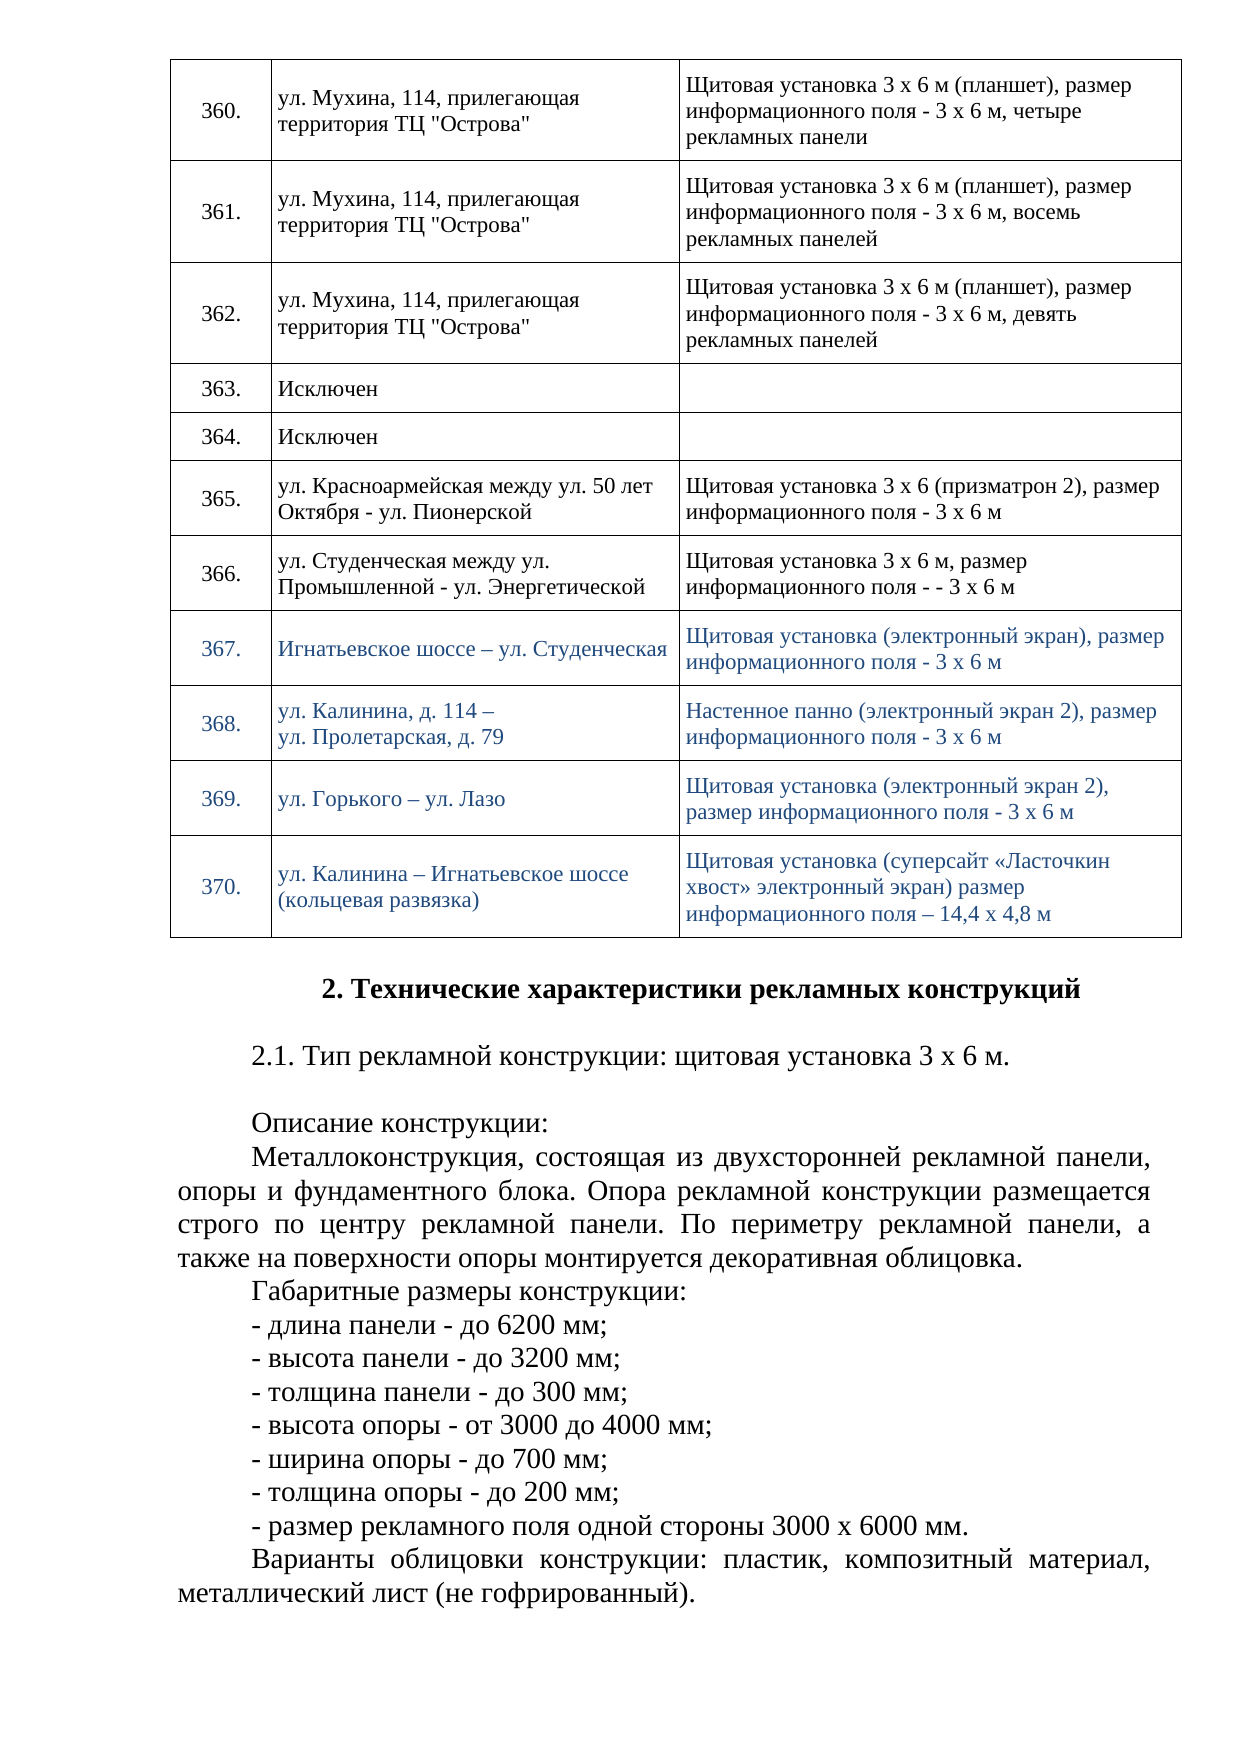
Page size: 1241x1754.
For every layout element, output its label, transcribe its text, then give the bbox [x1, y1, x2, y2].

table_cell 365. [171, 461, 271, 535]
table_cell Щитовая установка 3 x 6 м (планшет), размер информационного поля - 3 x 6 м, девять рекламных панелей [680, 263, 1181, 363]
table_cell ул. Калинина, д. 114 – ул. Пролетарская, д. 79 [272, 686, 679, 760]
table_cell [272, 60, 679, 160]
table_cell ул. Калинина – Игнатьевское шоссе (кольцевая развязка) [272, 836, 679, 937]
text - длина панели - до 6200 мм; [177, 1307, 1152, 1340]
table_cell 364. [171, 413, 271, 460]
table_cell Щитовая установка 3 x 6 м (планшет), размер информационного поля - 3 x 6 м, восемь рекламных панелей [680, 161, 1181, 262]
table_cell Игнатьевское шоссе – ул. Студенческая [272, 611, 679, 685]
table_cell ул. Студенческая между ул. Промышленной - ул. Энергетической [272, 536, 679, 610]
table_cell Щитовая установка 3 x 6 м (планшет), размер информационного поля - 3 x 6 м, четыре рекламных панели [680, 60, 1181, 160]
table_cell Щитовая установка 3 x 6 м, размер информационного поля - - 3 x 6 м [680, 536, 1181, 610]
table_cell Исключен [272, 413, 679, 460]
table_cell 363. [171, 364, 271, 412]
table_cell 370. [171, 836, 271, 937]
table_cell 366. [171, 536, 271, 610]
table_cell Щитовая установка 3 x 6 (призматрон 2), размер информационного поля - 3 x 6 м [680, 461, 1181, 535]
table_cell ул. Мухина, 114, прилегающая территория ТЦ "Острова" [272, 263, 679, 363]
text Металлоконструкция, состоящая из двухсторонней рекламной панели, опоры и фундаментного блока. Опора рекламной конструкции размещается строго по центру рекламной панели. По периметру рекламной панели, а также на поверхности опоры монтируется декоративная облицовка. [177, 1139, 1152, 1273]
table_cell Настенное панно (электронный экран 2), размер информационного поля - 3 x 6 м [680, 686, 1181, 760]
table_cell Щитовая установка (электронный экран 2), размер информационного поля - 3 x 6 м [680, 761, 1181, 835]
table_cell 361. [171, 161, 271, 262]
table_cell ул. Мухина, 114, прилегающая территория ТЦ "Острова" [272, 161, 679, 262]
text Варианты облицовки конструкции: пластик, композитный материал, металлический лист (не гофрированный). [177, 1542, 1152, 1609]
text - высота панели - до 3200 мм; [177, 1340, 1152, 1374]
table_cell [680, 413, 1181, 460]
table_cell ул. Горького – ул. Лазо [272, 761, 679, 835]
text - размер рекламного поля одной стороны 3000 x 6000 мм. [177, 1508, 1152, 1542]
text - толщина панели - до 300 мм; [177, 1374, 1152, 1407]
text Описание конструкции: [177, 1106, 1152, 1139]
text 2.1. Тип рекламной конструкции: щитовая установка 3 x 6 м. [177, 1038, 1152, 1072]
table_cell Щитовая установка (электронный экран), размер информационного поля - 3 x 6 м [680, 611, 1181, 685]
text - ширина опоры - до 700 мм; [177, 1441, 1152, 1474]
table_cell [680, 364, 1181, 412]
text 2. Технические характеристики рекламных конструкций [177, 971, 1152, 1005]
table_cell 369. [171, 761, 271, 835]
table_cell 367. [171, 611, 271, 685]
table_cell 360. [171, 60, 271, 160]
text - толщина опоры - до 200 мм; [177, 1474, 1152, 1508]
text - высота опоры - от 3000 до 4000 мм; [177, 1407, 1152, 1441]
text Габаритные размеры конструкции: [177, 1273, 1152, 1307]
table_cell ул. Красноармейская между ул. 50 лет Октября - ул. Пионерской [272, 461, 679, 535]
table_cell 368. [171, 686, 271, 760]
table_cell Щитовая установка (суперсайт «Ласточкин хвост» электронный экран) размер информационного поля – 14,4 x 4,8 м [680, 836, 1181, 937]
table_cell Исключен [272, 364, 679, 412]
table_cell 362. [171, 263, 271, 363]
